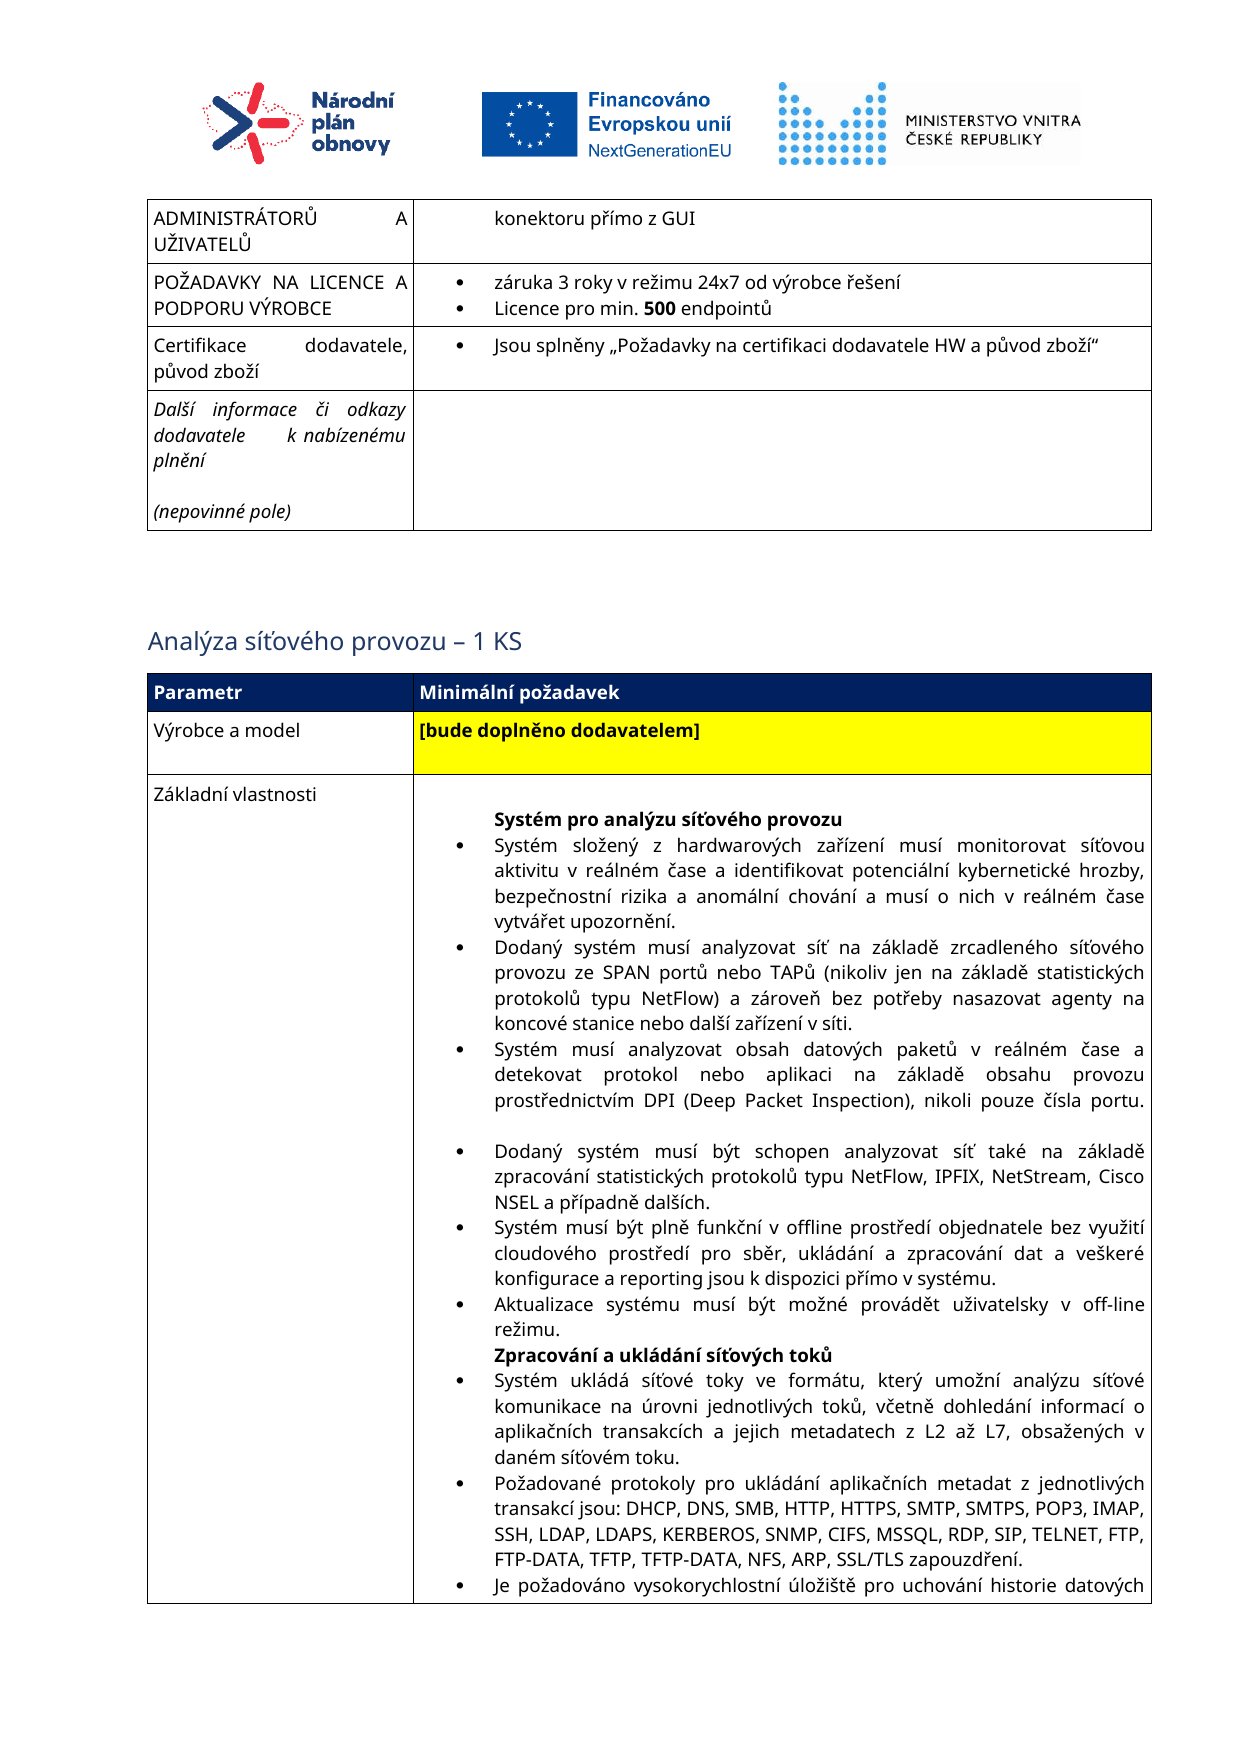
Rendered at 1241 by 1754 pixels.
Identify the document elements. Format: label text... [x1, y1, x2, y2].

table_cell [bude doplněno dodavatelem] [414, 712, 1151, 774]
table_cell POŽADAVKY NA LICENCE A PODPORU VÝROBCE [148, 264, 413, 326]
table_cell Certifikace dodavatele, původ zboží [148, 327, 413, 389]
picture [778, 82, 1081, 165]
table_cell Jsou splněny „Požadavky na certifikaci dodavatele HW a původ zboží“ [414, 327, 1151, 389]
table_cell záruka 3 roky v režimu 24x7 od výrobce řešení Licence pro min. 500 endpointů [414, 264, 1151, 326]
picture [190, 73, 412, 174]
table_header Minimální požadavek [414, 674, 1151, 711]
table_header Parametr [148, 674, 413, 711]
table_cell NOTIFIKACE ADMINISTRÁTORŮ A UŽIVATELŮ [148, 200, 413, 262]
table_cell Výrobce a model [148, 712, 413, 774]
text Analýza síťového provozu – 1 KS [148, 623, 1093, 657]
picture [473, 86, 748, 161]
table_cell Další informace či odkazy dodavatele k nabízenému plnění (nepovinné pole) [148, 391, 413, 530]
table_cell Možnost napojení autetntizační brány na SMS nebo email bránu promocí konektoru přímo z GUI [414, 200, 1151, 262]
table_cell Základní vlastnosti [148, 775, 413, 1603]
table_cell [414, 391, 1151, 530]
